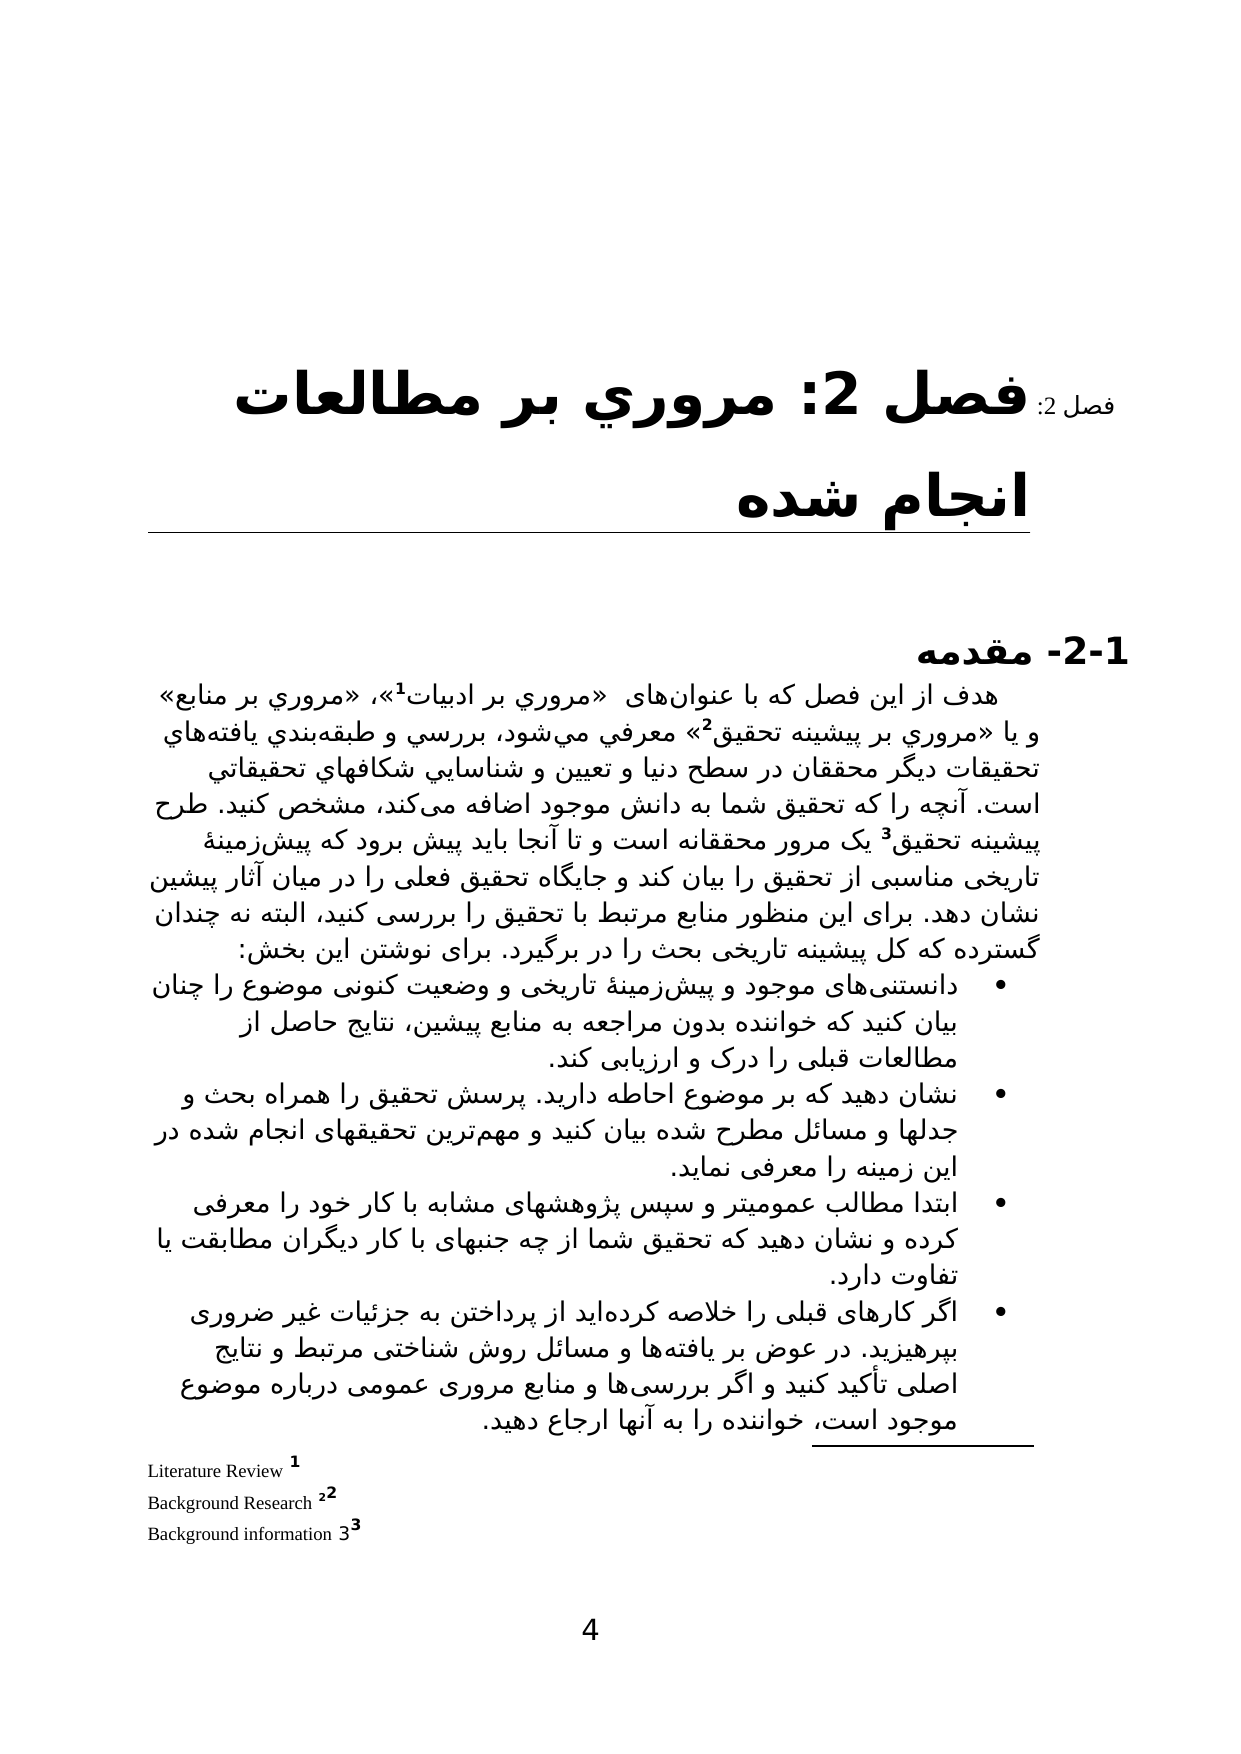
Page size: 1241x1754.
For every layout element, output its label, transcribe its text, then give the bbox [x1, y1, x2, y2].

list ابتدا مطالب عمومیتر و سپس پژوهشهای مشابه با کار خود را معرفی کرده و نشان دهید که تحقیق شما از چه جنبهای با کار دیگران مطابقت یا تفاوت دارد. [148, 1187, 996, 1291]
text هدف از اين فصل که با عنوان‌های «مروري بر ادبيات»، «مروري بر منابع» و يا «مروري بر پيشينه تحقيق» معرفي مي‌شود، بررسي و طبقه‌بندي يافته‌هاي تحقيقات ديگر محققان در سطح دنيا و تعيين و شناسايي شکافهاي تحقيقاتي است. آنچه را که تحقیق شما به دانش موجود اضافه می‌کند، مشخص کنید. طرح پیشینه تحقیق یک مرور محققانه است و تا آنجا باید پیش برود که پیش‌زمینۀ تاریخی مناسبی از تحقیق را بیان کند و جایگاه تحقیق فعلی را در میان آثار پیشین نشان دهد. برای این منظور منابع مرتبط با تحقیق را بررسی کنید، البته نه چندان گسترده که کل پیشینه تاریخی بحث را در برگیرد. برای نوشتن این بخش: [148, 680, 1041, 965]
list اگر کارهای قبلی را خلاصه کرده‌اید از پرداختن به جزئیات غیر ضروری بپرهیزید. در عوض بر یافته‌ها و مسائل روش شناختی مرتبط و نتایج اصلی تأکید کنید و اگر بررسی‌ها و منابع مروری عمومی درباره موضوع موجود است، خواننده را به آنها ارجاع دهید. [148, 1296, 996, 1436]
text فصل 2: مروري بر مطالعات انجام شده [148, 360, 1030, 532]
list نشان دهید که بر موضوع احاطه دارید. پرسش تحقیق را همراه بحث و جدلها و مسائل مطرح شده بیان کنید و مهم‌ترین تحقیقهای انجام شده در این زمینه را معرفی نماید. [148, 1078, 996, 1182]
list دانستنی‌های موجود و پیش‌زمینۀ تاریخی و وضعیت کنونی موضوع را چنان بیان کنید که خواننده بدون مراجعه به منابع پیشین، نتایج حاصل از مطالعات قبلی را درک و ارزیابی کند. [148, 970, 996, 1074]
text مقدمه [148, 629, 1033, 673]
